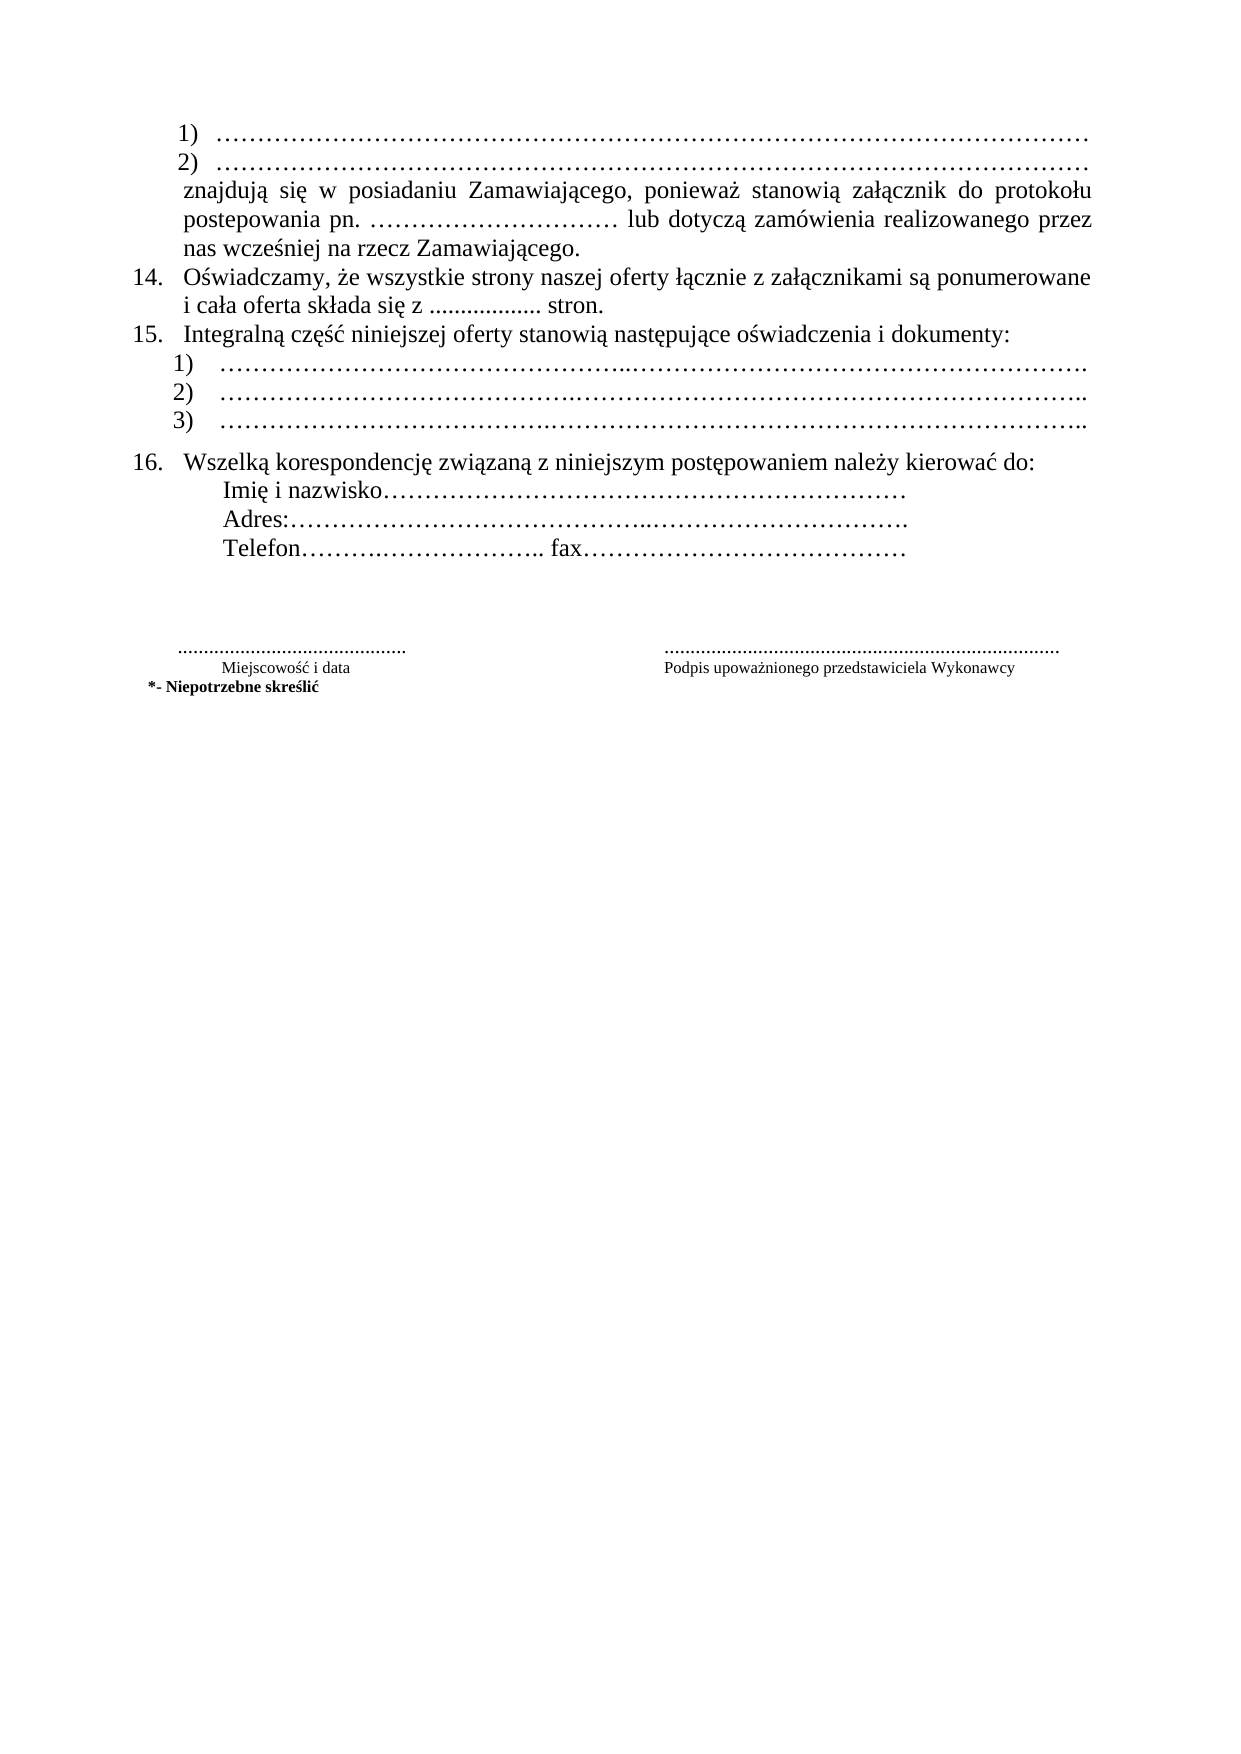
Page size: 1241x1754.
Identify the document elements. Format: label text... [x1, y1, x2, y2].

list Integralną część niniejszej oferty stanowią następujące oświadczenia i dokumenty: [148, 319, 1092, 348]
list Wszelką korespondencję związaną z niniejszym postępowaniem należy kierować do: [148, 447, 1092, 476]
list Oświadczamy, że wszystkie strony naszej oferty łącznie z załącznikami są ponumerowane i cała oferta składa się z .................. stron. [148, 262, 1092, 319]
text Imię i nazwisko……………………………………………………… [223, 476, 1092, 504]
list …………………………………………..………………………………………………. [183, 348, 1092, 377]
list …………………………………….…………………………………………………….. [183, 377, 1092, 406]
text Telefon……….……………….. fax………………………………… [223, 533, 1092, 562]
text *- Niepotrzebne skreślić [148, 677, 1092, 696]
text Miejscowość i data Podpis upoważnionego przedstawiciela Wykonawcy [148, 658, 1092, 677]
text znajdują się w posiadaniu Zamawiającego, ponieważ stanowią załącznik do protokołu postepowania pn. ………………………… lub dotyczą zamówienia realizowanego przez nas wcześniej na rzecz Zamawiającego. [183, 176, 1092, 262]
list …………………………………………………………………………………………… [177, 118, 1092, 147]
list …………………………………………………………………………………………… [177, 147, 1092, 176]
text ............................................ ............................................................................ [148, 634, 1092, 658]
list ………………………………….……………………………………………………….. [183, 406, 1092, 434]
text Adres:……………………………………..…………………………. [223, 504, 1092, 533]
